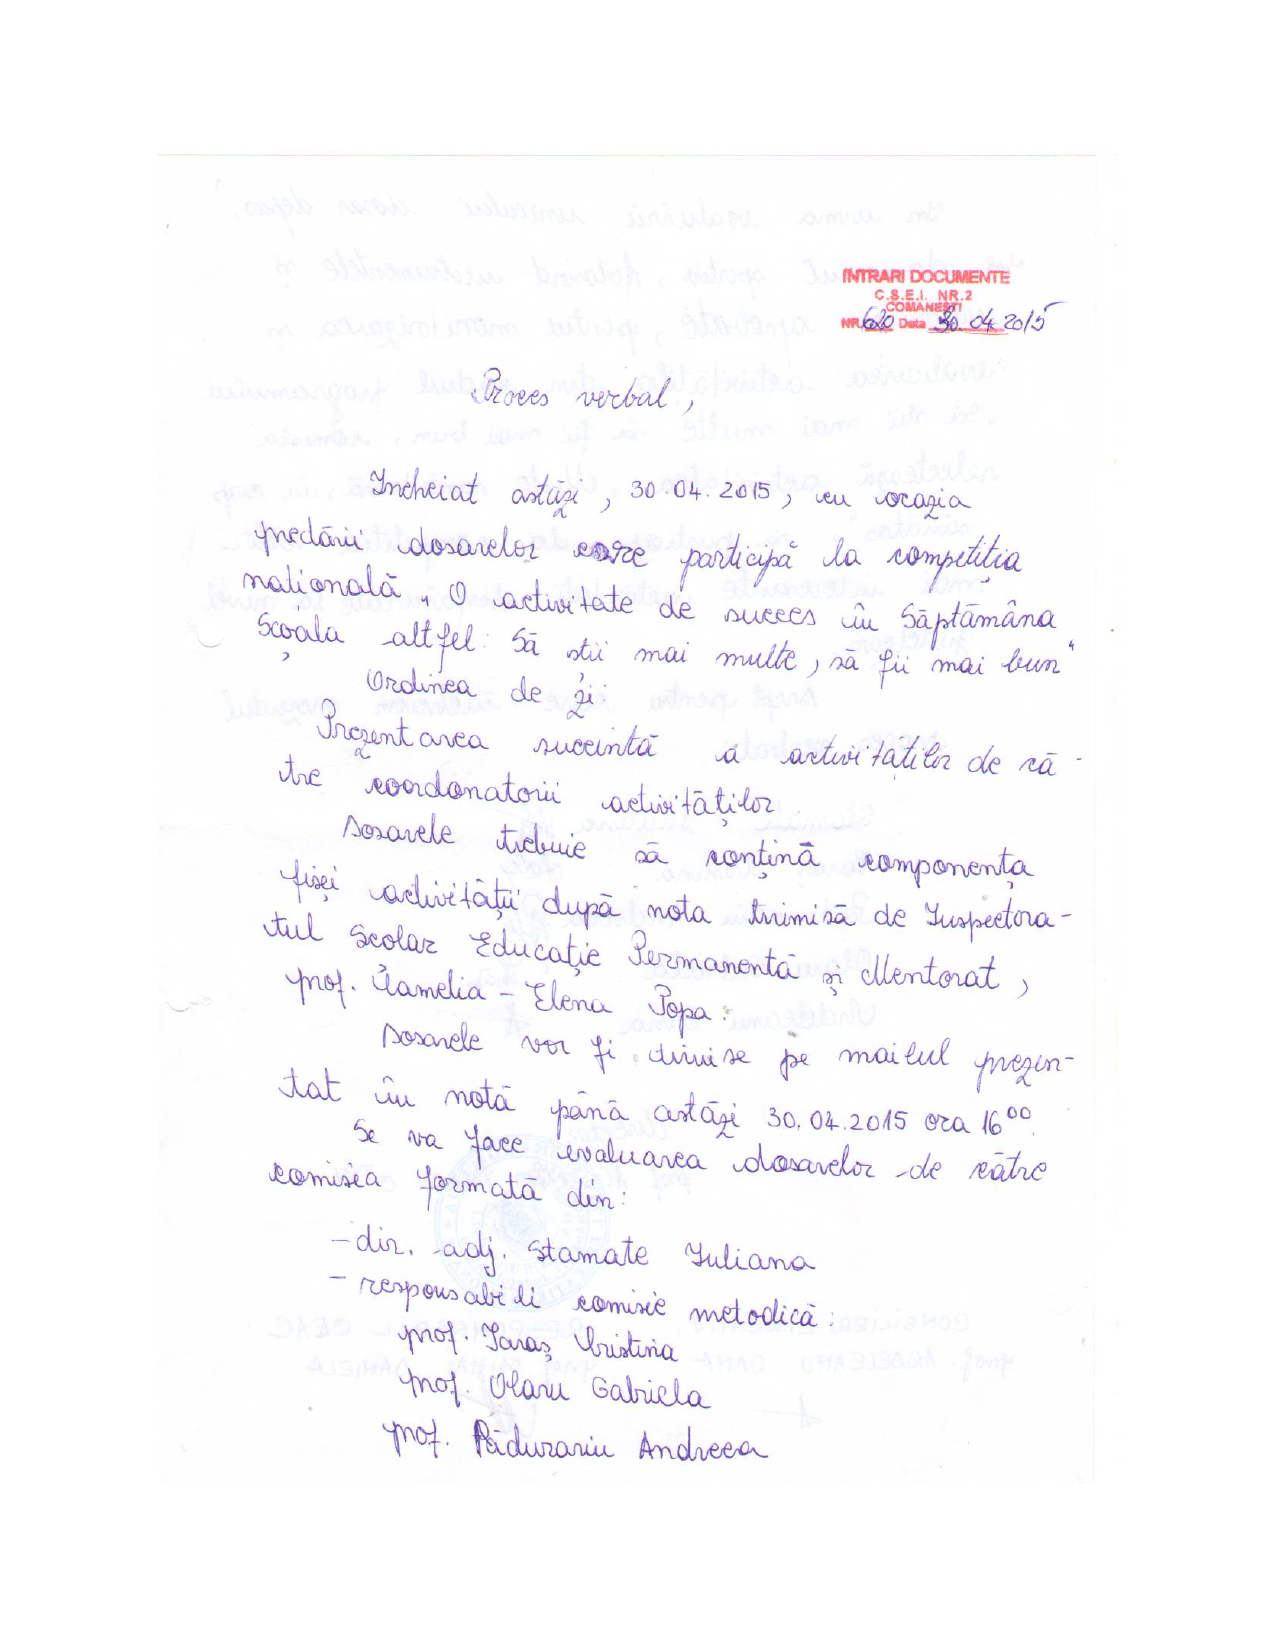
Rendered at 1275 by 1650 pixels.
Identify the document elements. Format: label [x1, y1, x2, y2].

picture [150, 150, 1124, 1488]
